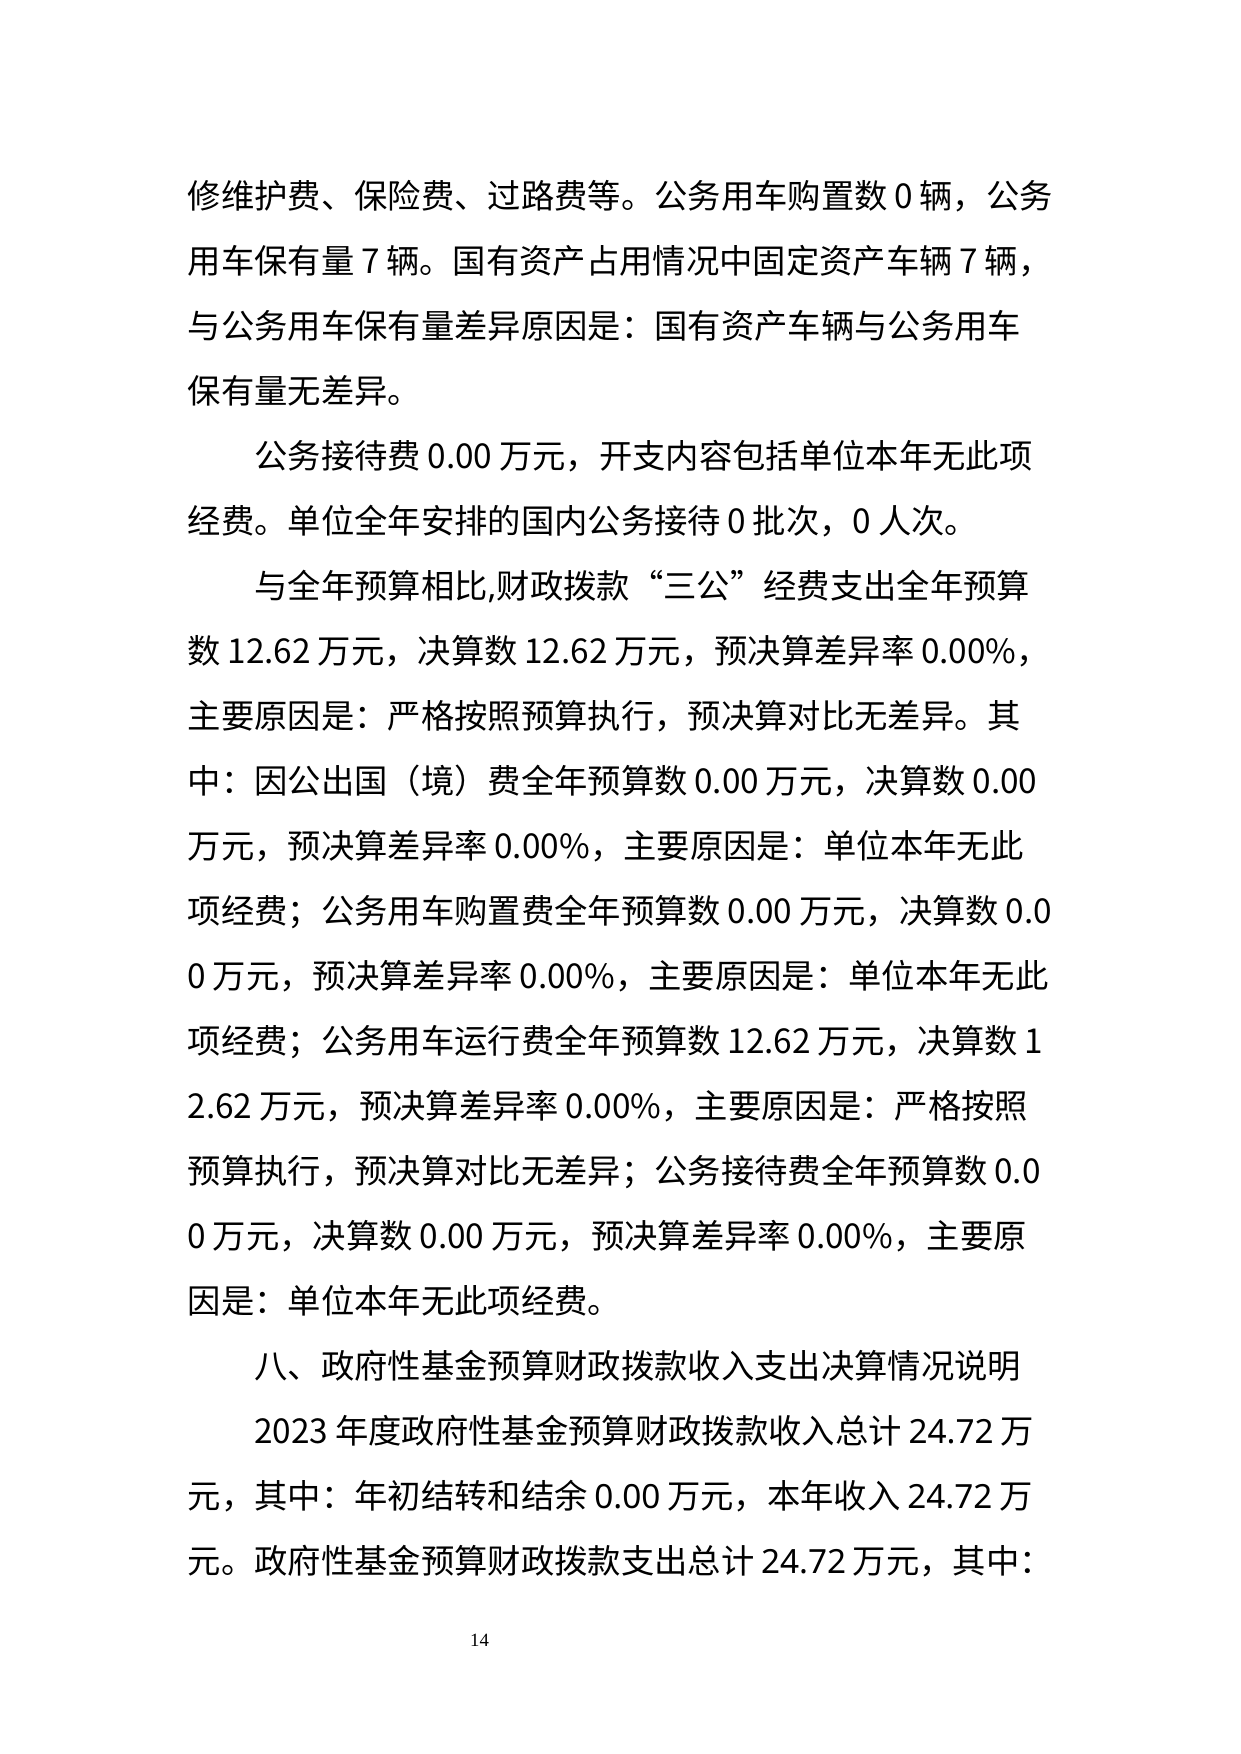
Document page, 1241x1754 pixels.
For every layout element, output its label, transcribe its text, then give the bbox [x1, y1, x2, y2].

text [187, 162, 1053, 422]
text 公务接待费0.00万元，开支内容包括单位本年无此项经费。单位全年安排的国内公务接待0批次，0人次。 [187, 422, 1053, 552]
text 八、政府性基金预算财政拨款收入支出决算情况说明 [187, 1332, 1053, 1397]
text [187, 1397, 1053, 1592]
text 与全年预算相比,财政拨款“三公”经费支出全年预算数12.62万元，决算数12.62万元，预决算差异率0.00%，主要原因是：严格按照预算执行，预决算对比无差异。其中：因公出国（境）费全年预算数0.00万元，决算数0.00万元，预决算差异率0.00%，主要原因是：单位本年无此项经费；公务用车购置费全年预算数0.00万元，决算数0.00万元，预决算差异率0.00%，主要原因是：单位本年无此项经费；公务用车运行费全年预算数12.62万元，决算数12.62万元，预决算差异率0.00%，主要原因是：严格按照预算执行，预决算对比无差异；公务接待费全年预算数0.00万元，决算数0.00万元，预决算差异率0.00%，主要原因是：单位本年无此项经费。 [187, 552, 1053, 1332]
